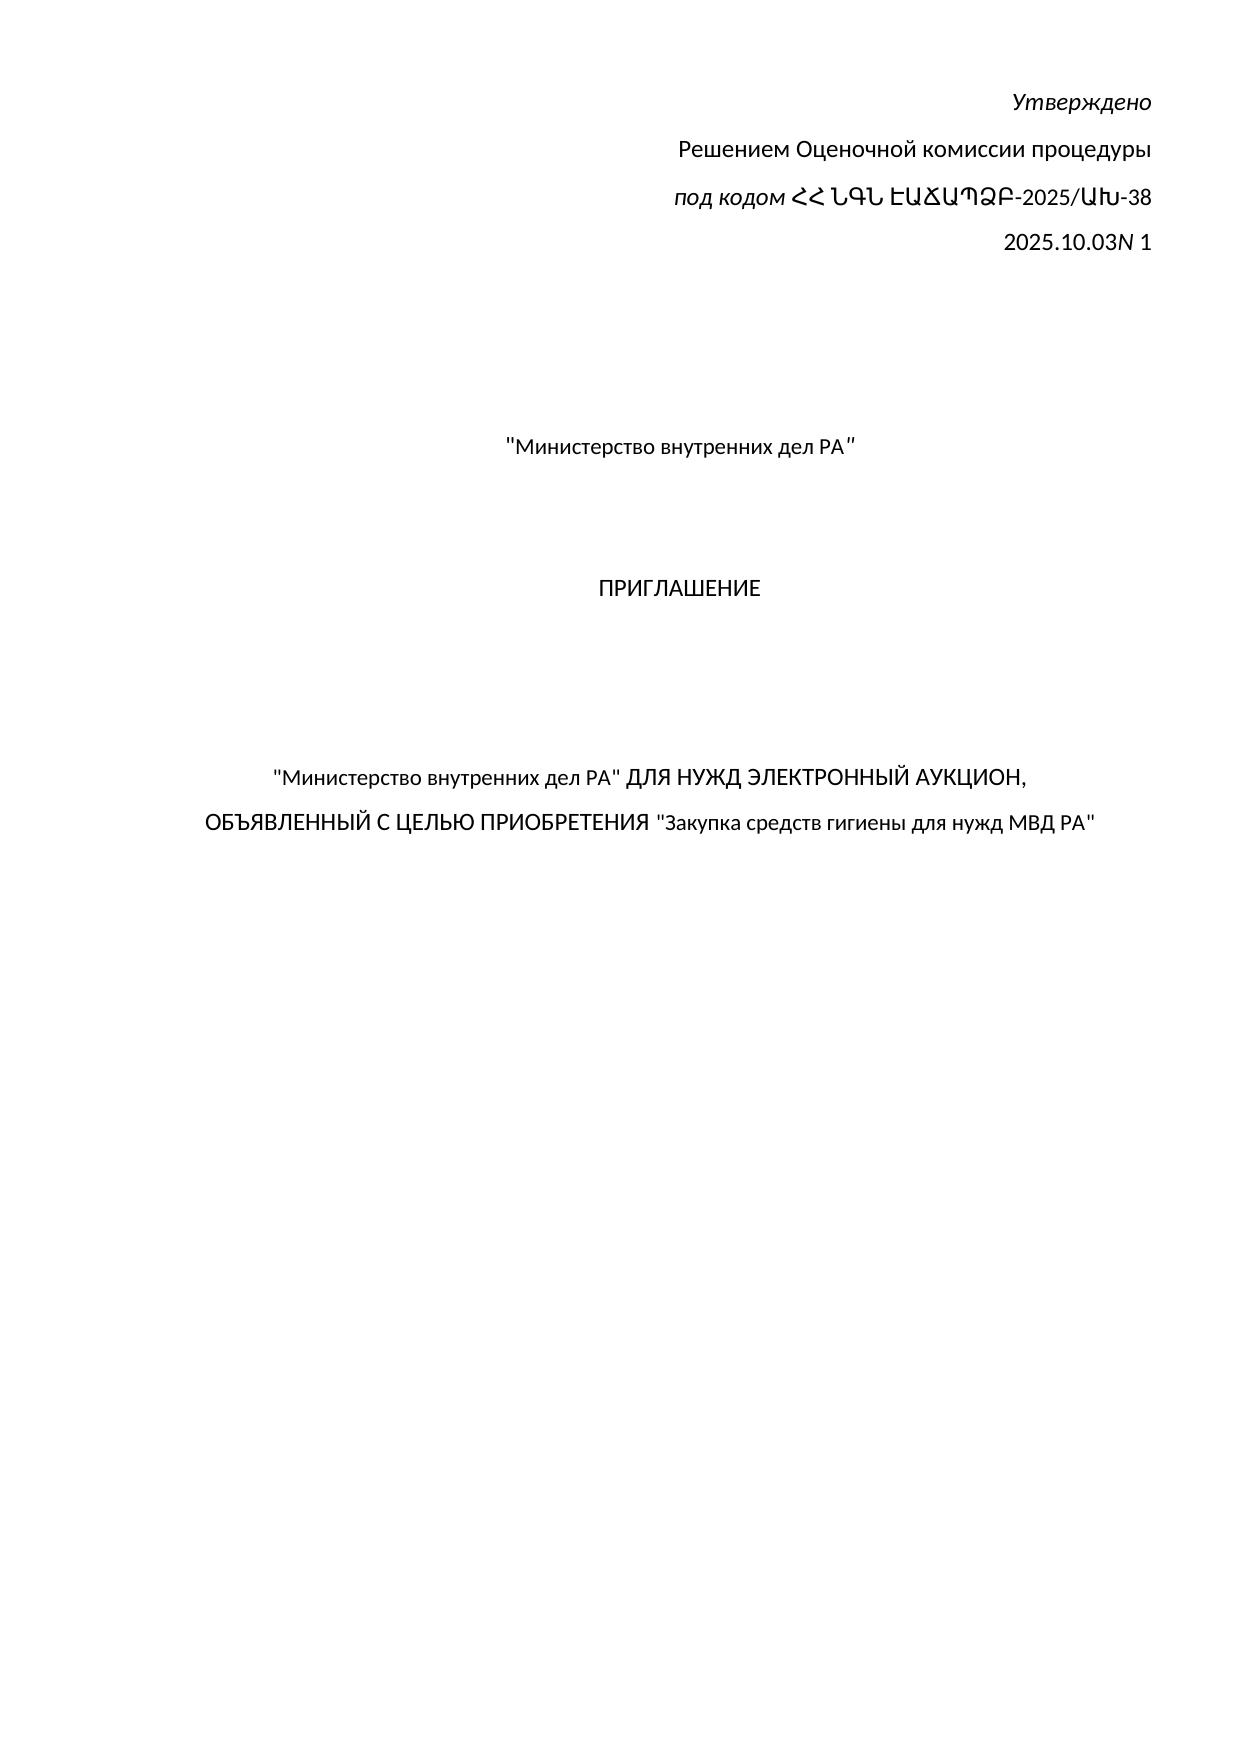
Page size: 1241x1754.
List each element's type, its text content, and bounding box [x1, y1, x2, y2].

text Утверждено [148, 86, 1152, 117]
text под кодом ՀՀ ՆԳՆ ԷԱՃԱՊՁԲ-2025/ԱԽ-38 2025.10.03 N 1 [148, 181, 1152, 257]
text Решением Оценочной комиссии процедуры [148, 134, 1152, 164]
text ОБЪЯВЛЕННЫЙ С ЦЕЛЬЮ ПРИОБРЕТЕНИЯ "Закупка средств гигиены для нужд МВД РА" [148, 807, 1152, 837]
text ПРИГЛАШЕНИЕ [148, 572, 1152, 603]
text "Министерство внутренних дел РА" ДЛЯ НУЖД ЭЛЕКТРОННЫЙ АУКЦИОН, [148, 761, 1152, 791]
text "Министерство внутренних дел РА" [148, 431, 1152, 461]
